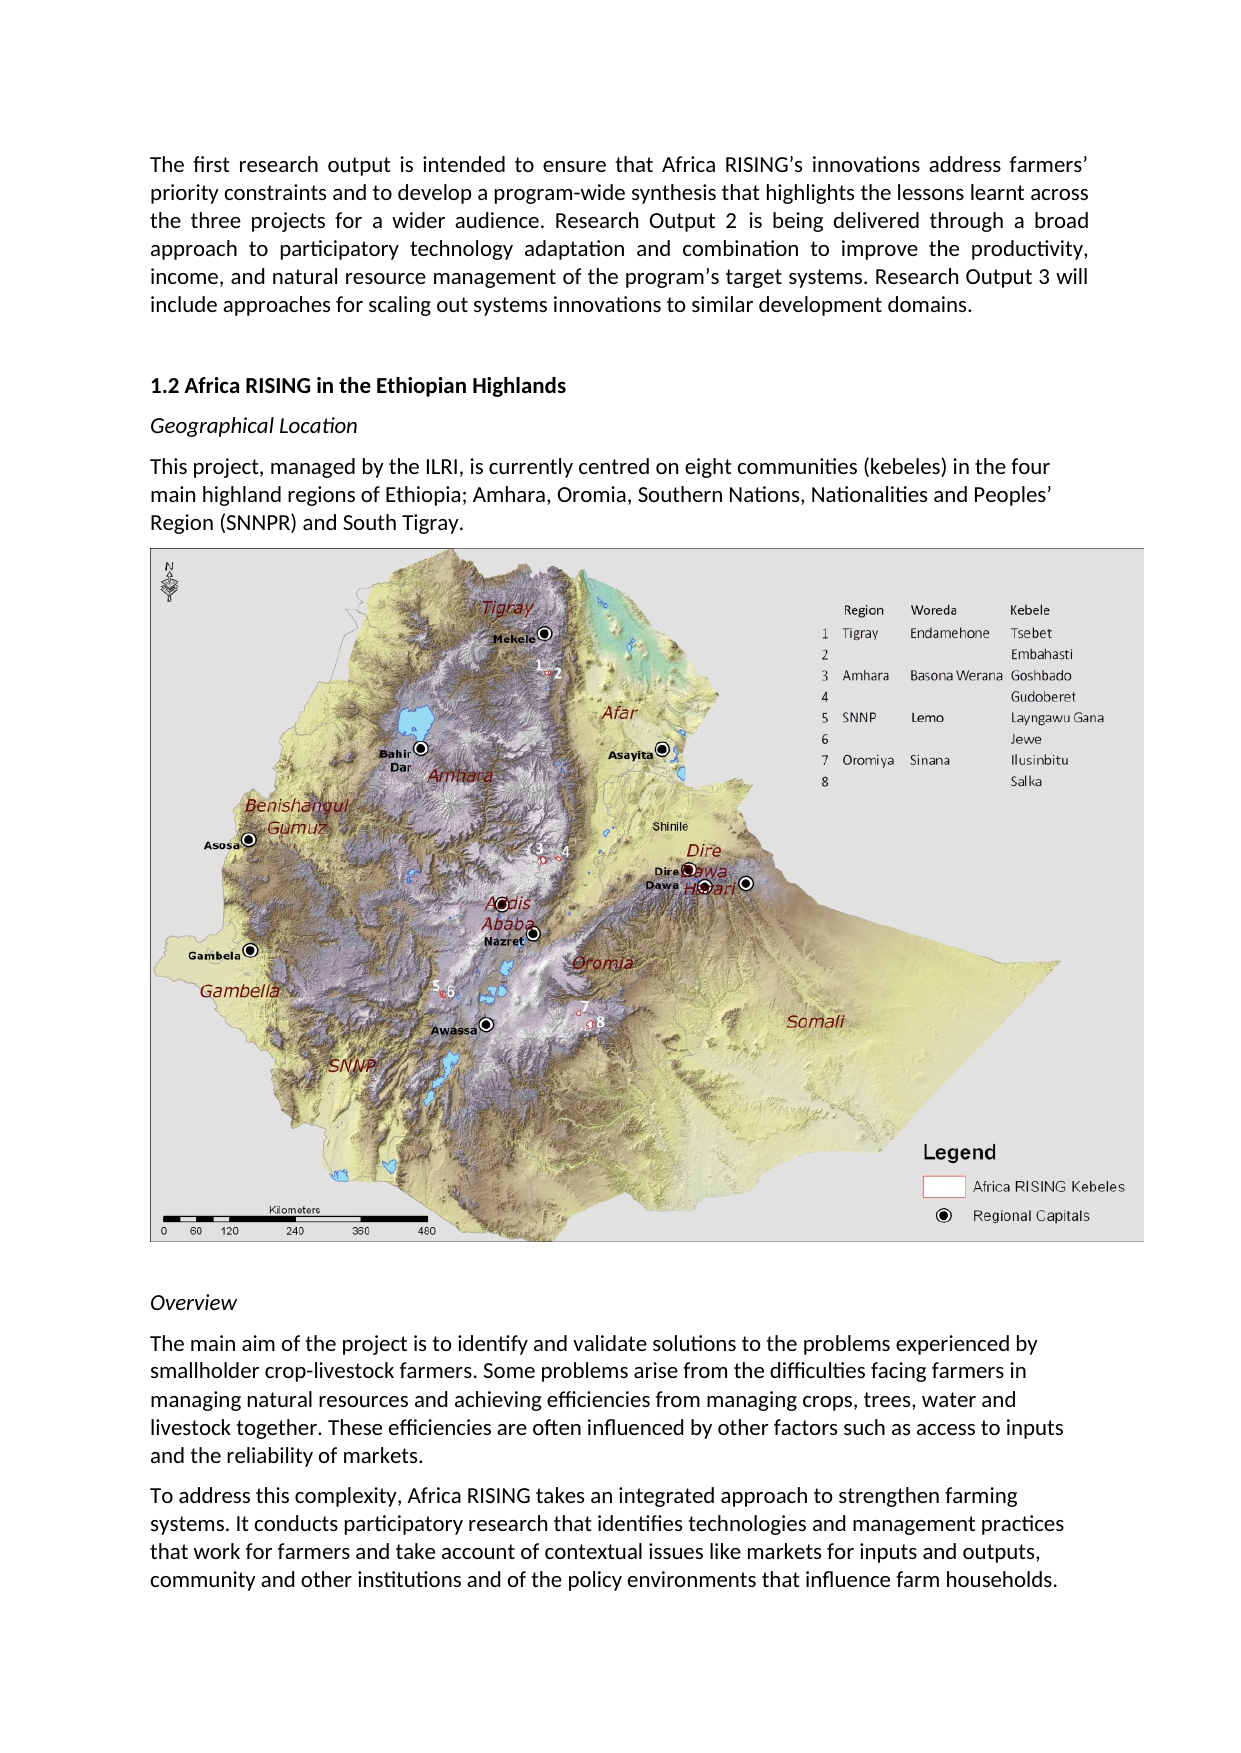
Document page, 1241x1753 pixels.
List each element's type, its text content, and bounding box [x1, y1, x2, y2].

text 1.2 Africa RISING in the Ethiopian Highlands [150, 371, 1090, 399]
text Geographical Location [150, 412, 1090, 440]
text The first research output is intended to ensure that Africa RISING’s innovations address farmers’ priority constraints and to develop a program-wide synthesis that highlights the lessons learnt across the three projects for a wider audience. Research Output 2 is being delivered through a broad approach to participatory technology adaptation and combination to improve the productivity, income, and natural resource management of the program’s target systems. Research Output 3 will include approaches for scaling out systems innovations to similar development domains. [150, 150, 1090, 318]
text To address this complexity, Africa RISING takes an integrated approach to strengthen farming systems. It conducts participatory research that identifies technologies and management practices that work for farmers and take account of contextual issues like markets for inputs and outputs, community and other institutions and of the policy environments that influence farm households. [150, 1481, 1090, 1593]
text This project, managed by the ILRI, is currently centred on eight communities (kebeles) in the four main highland regions of Ethiopia; Amhara, Oromia, Southern Nations, Nationalities and Peoples’ Region (SNNPR) and South Tigray. [150, 452, 1090, 536]
text Overview [150, 1288, 1090, 1316]
text The main aim of the project is to identify and validate solutions to the problems experienced by smallholder crop-livestock farmers. Some problems arise from the difficulties facing farmers in managing natural resources and achieving efficiencies from managing crops, trees, water and livestock together. These efficiencies are often influenced by other factors such as access to inputs and the reliability of markets. [150, 1329, 1090, 1469]
picture [150, 548, 1144, 1242]
